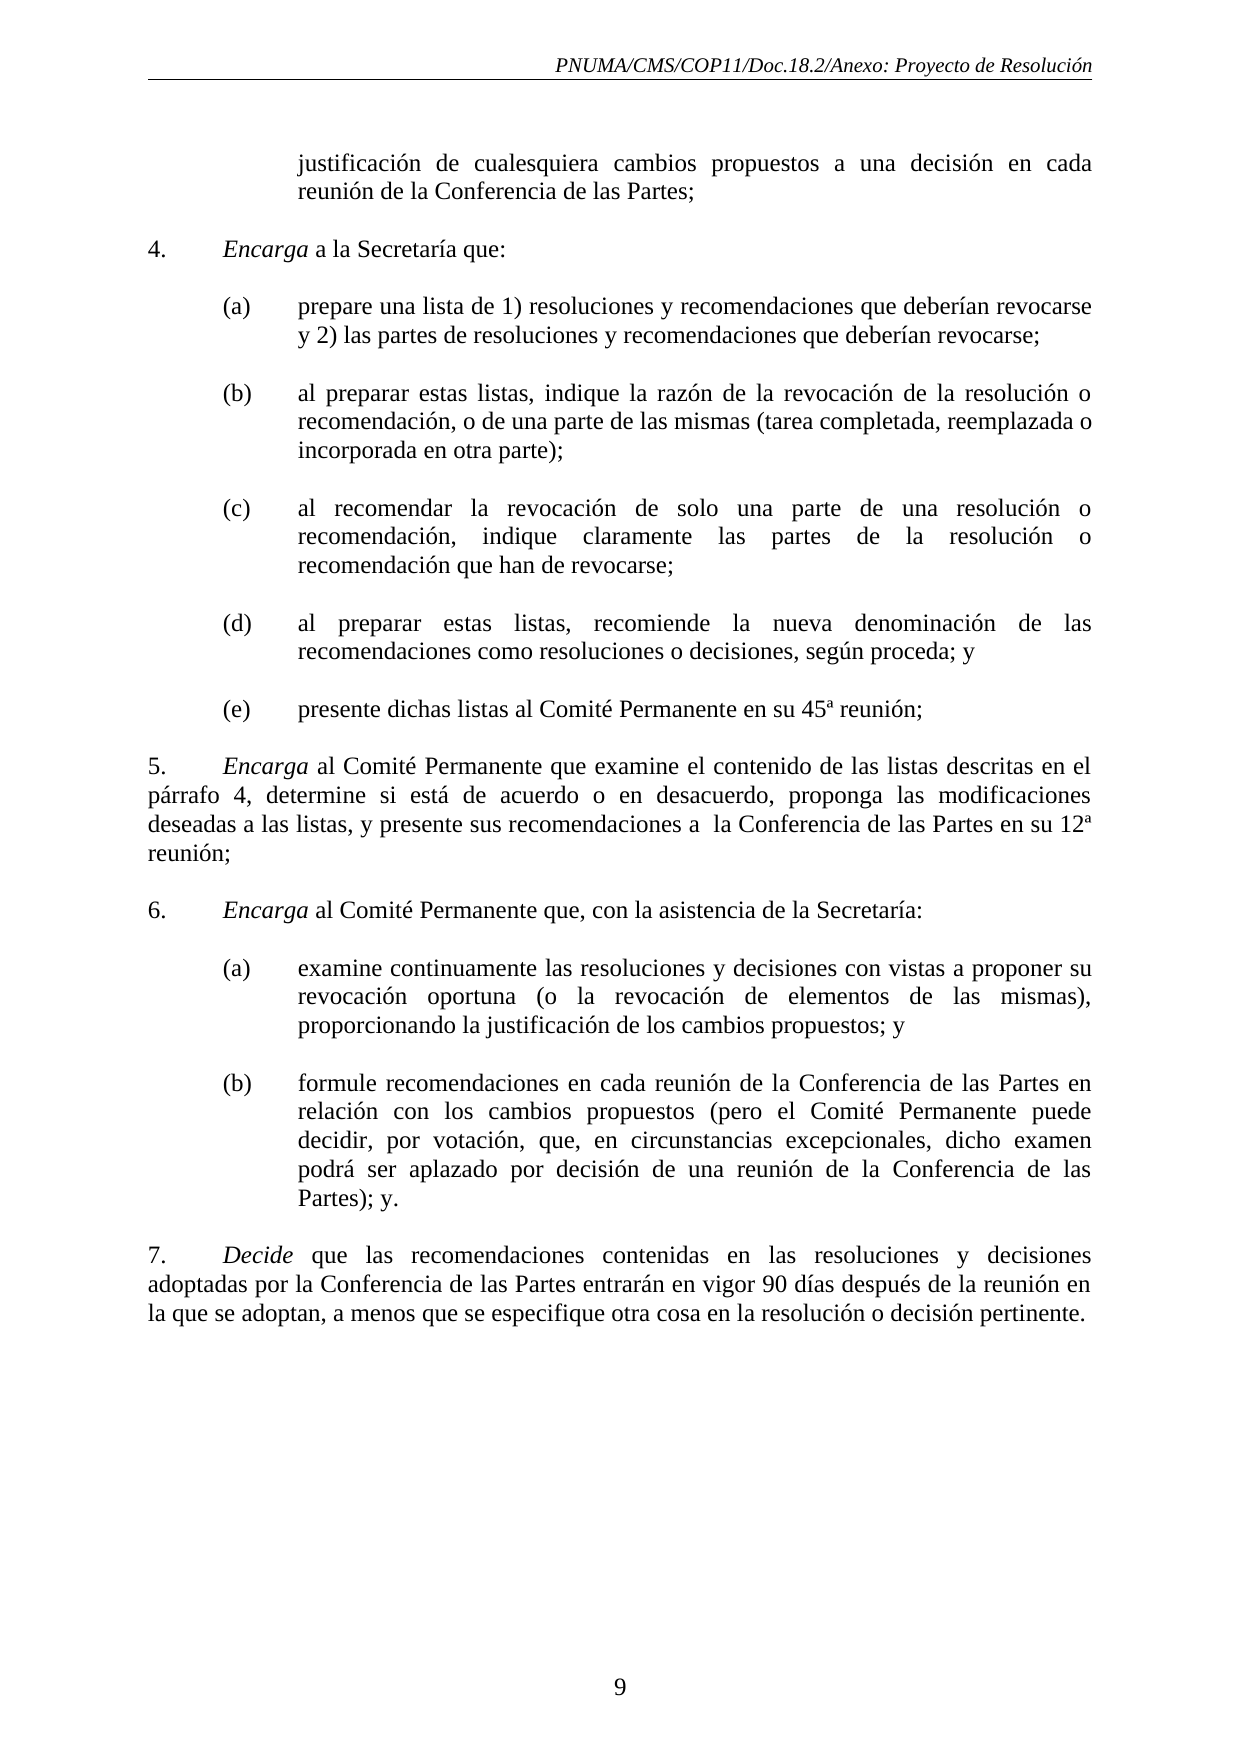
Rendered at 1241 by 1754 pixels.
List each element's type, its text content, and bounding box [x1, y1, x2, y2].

list al preparar estas listas, recomiende la nueva denominación de las recomendaciones como resoluciones o decisiones, según proceda; y [223, 608, 1092, 665]
list Decide que las recomendaciones contenidas en las resoluciones y decisiones adoptadas por la Conferencia de las Partes entrarán en vigor 90 días después de la reunión en la que se adoptan, a menos que se especifique otra cosa en la resolución o decisión pertinente. [148, 1240, 1092, 1326]
list Encarga al Comité Permanente que, con la asistencia de la Secretaría: [148, 895, 1092, 924]
list al preparar estas listas, indique la razón de la revocación de la resolución o recomendación, o de una parte de las mismas (tarea completada, reemplazada o incorporada en otra parte); [223, 378, 1092, 464]
list al recomendar la revocación de solo una parte de una resolución o recomendación, indique claramente las partes de la resolución o recomendación que han de revocarse; [223, 493, 1092, 579]
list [260, 148, 1092, 205]
list prepare una lista de 1) resoluciones y recomendaciones que deberían revocarse y 2) las partes de resoluciones y recomendaciones que deberían revocarse; [223, 291, 1092, 349]
list Encarga a la Secretaría que: [148, 234, 1092, 263]
list examine continuamente las resoluciones y decisiones con vistas a proponer su revocación oportuna (o la revocación de elementos de las mismas), proporcionando la justificación de los cambios propuestos; y [223, 953, 1092, 1039]
list presente dichas listas al Comité Permanente en su 45ª reunión; [223, 694, 1092, 723]
list formule recomendaciones en cada reunión de la Conferencia de las Partes en relación con los cambios propuestos (pero el Comité Permanente puede decidir, por votación, que, en circunstancias excepcionales, dicho examen podrá ser aplazado por decisión de una reunión de la Conferencia de las Partes); y. [223, 1068, 1092, 1211]
list Encarga al Comité Permanente que examine el contenido de las listas descritas en el párrafo 4, determine si está de acuerdo o en desacuerdo, proponga las modificaciones deseadas a las listas, y presente sus recomendaciones a la Conferencia de las Partes en su 12ª reunión; [148, 751, 1092, 866]
